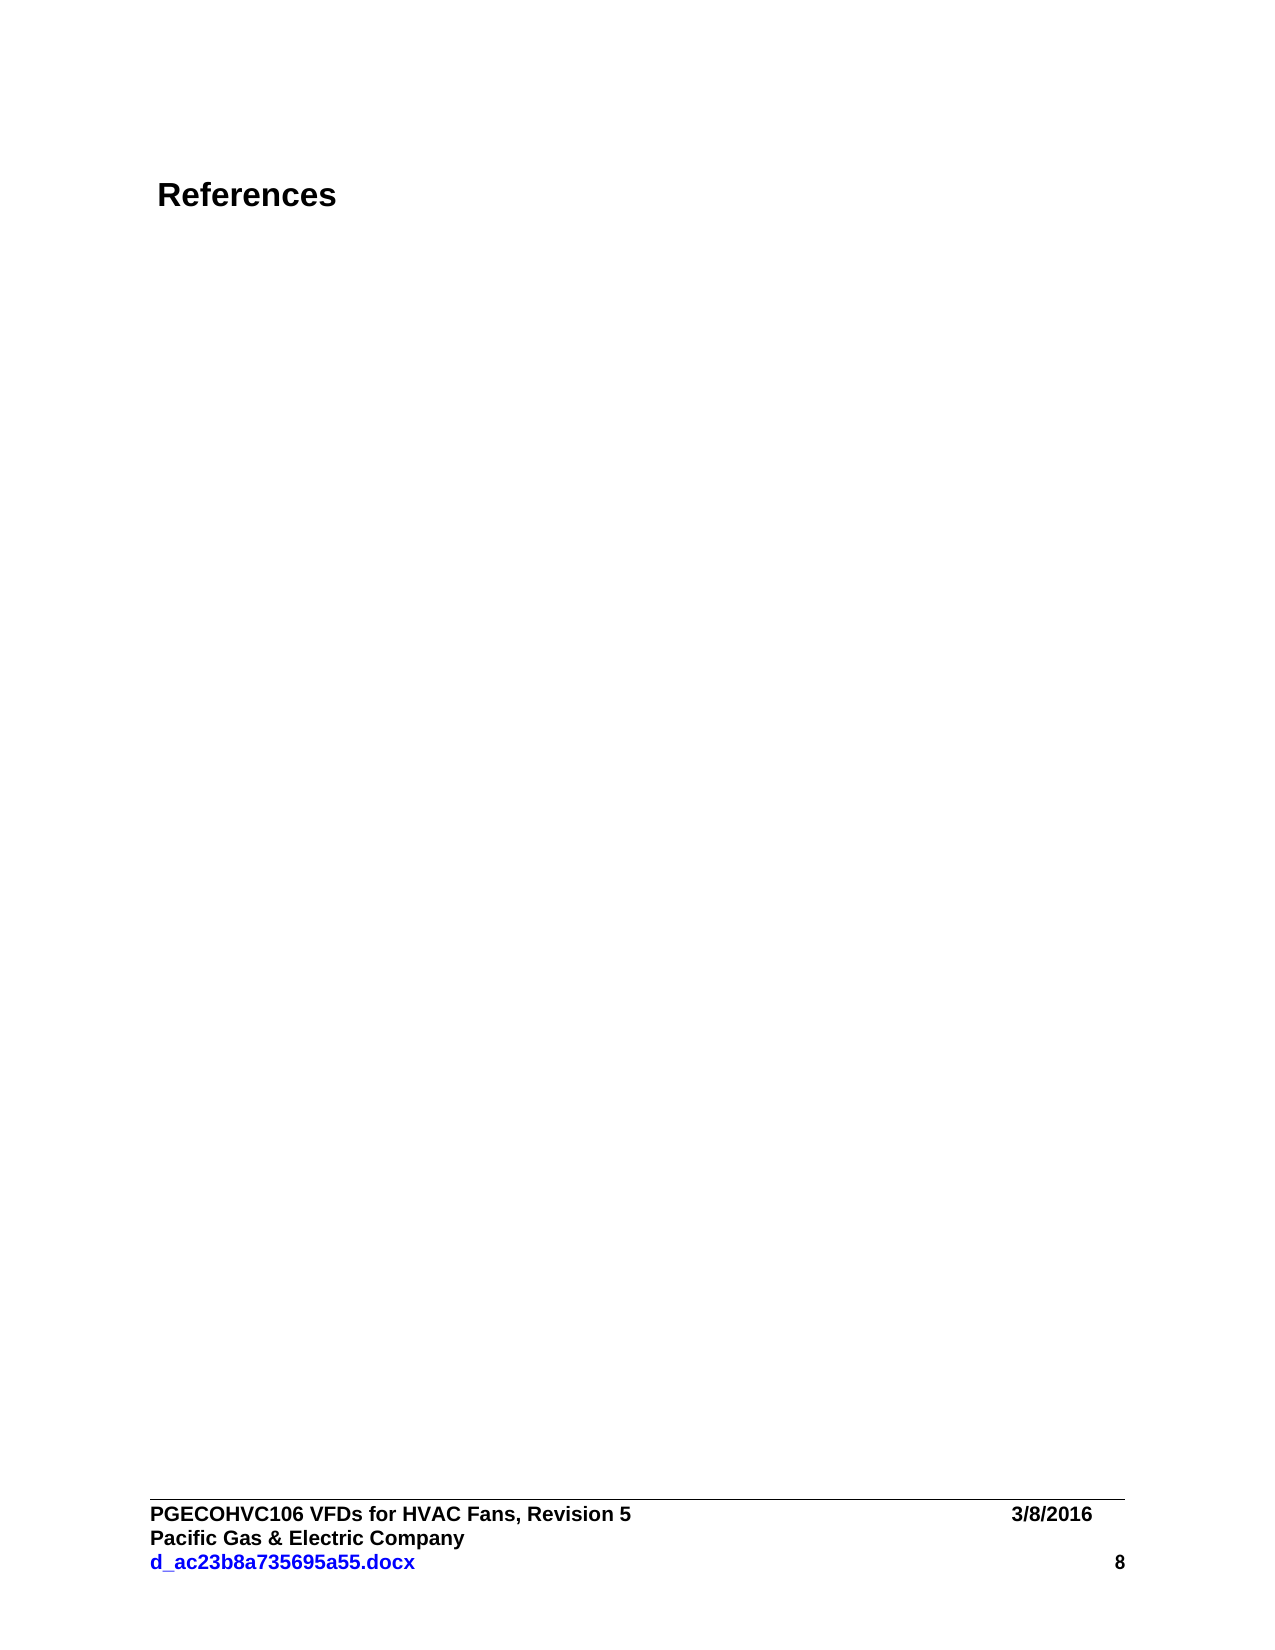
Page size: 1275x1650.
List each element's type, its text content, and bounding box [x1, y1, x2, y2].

subtitle References [150, 175, 1125, 213]
